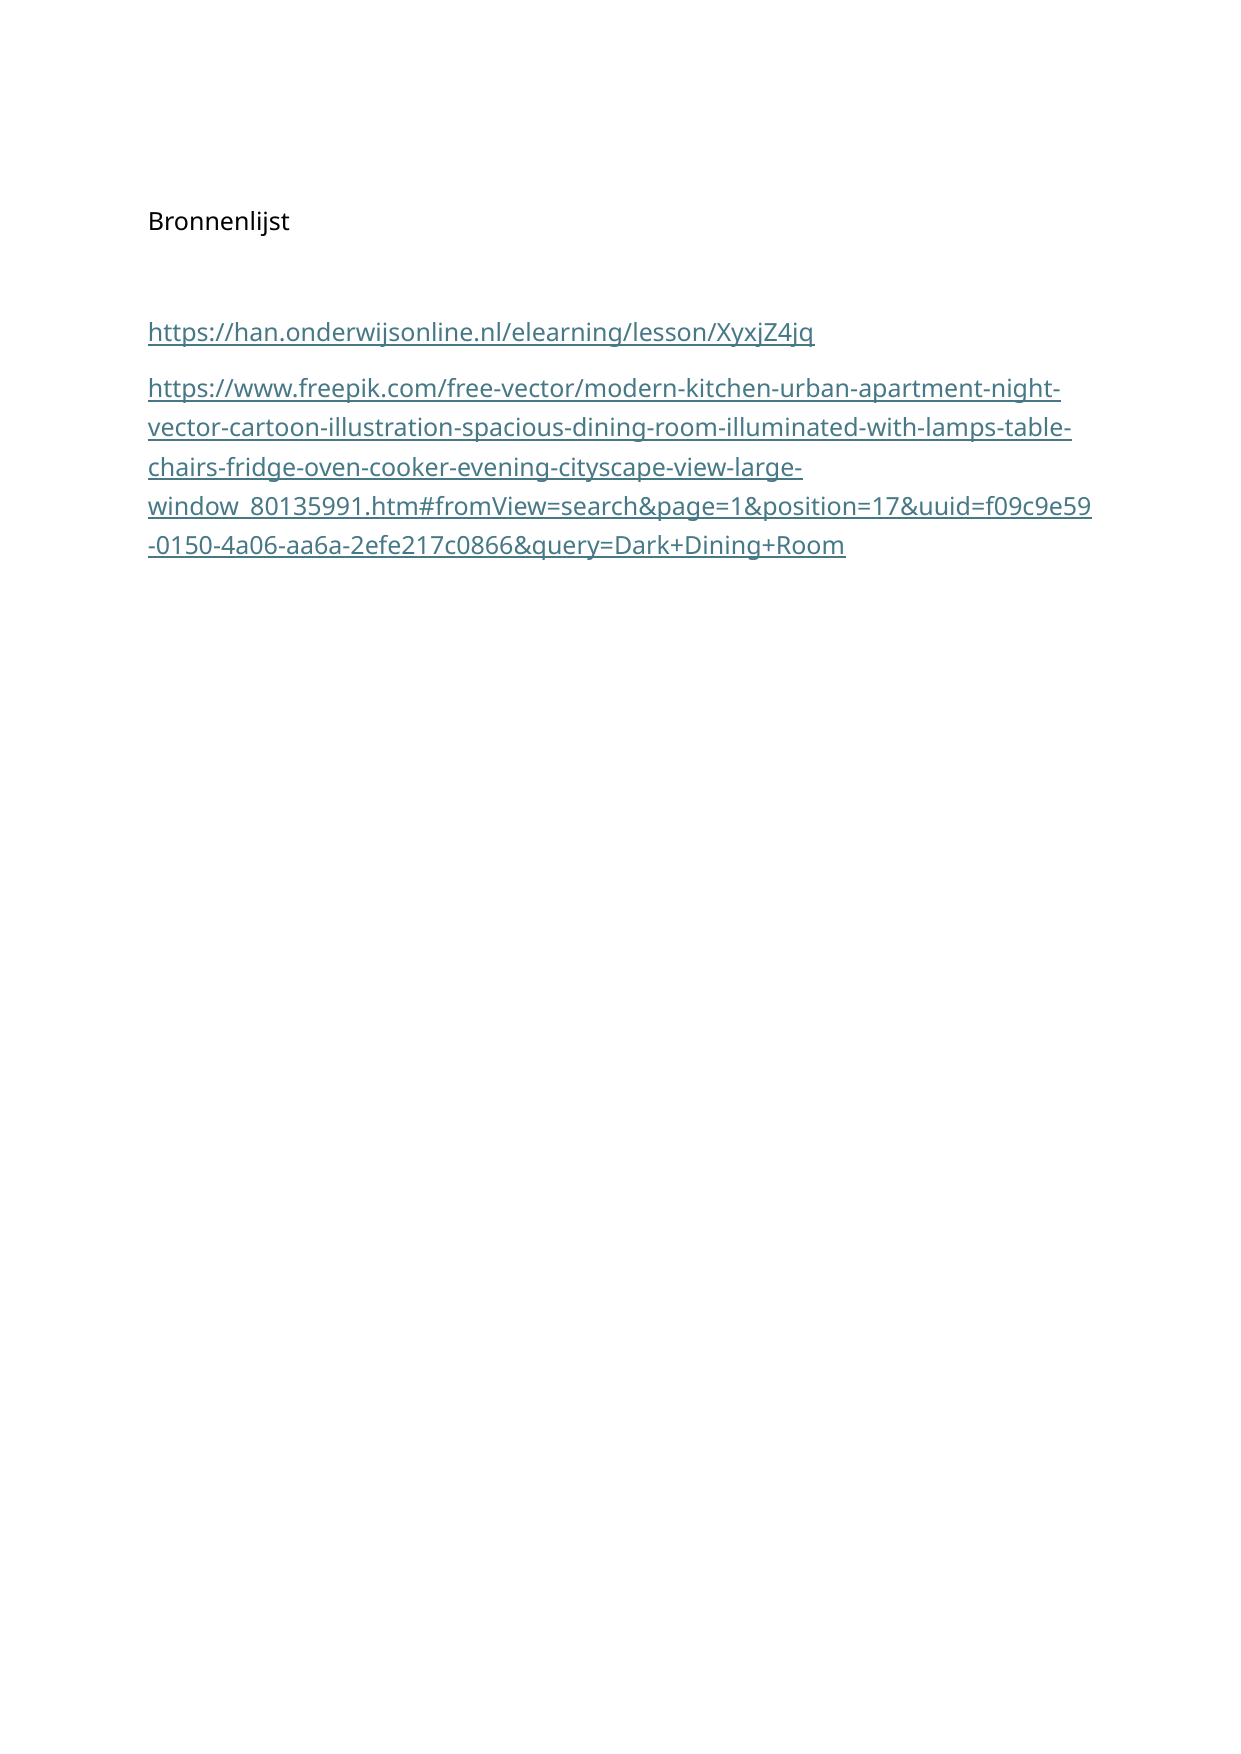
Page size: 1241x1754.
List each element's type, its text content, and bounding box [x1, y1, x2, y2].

text https://www.freepik.com/free-vector/modern-kitchen-urban-apartment-night-vector-cartoon-illustration-spacious-dining-room-illuminated-with-lamps-table-chairs-fridge-oven-cooker-evening-cityscape-view-large-window_80135991.htm#fromView=search&page=1&position=17&uuid=f09c9e59-0150-4a06-aa6a-2efe217c0866&query=Dark+Dining+Room [148, 371, 1093, 562]
text Bronnenlijst [148, 203, 1093, 237]
text https://han.onderwijsonline.nl/elearning/lesson/XyxjZ4jq [148, 315, 1093, 349]
